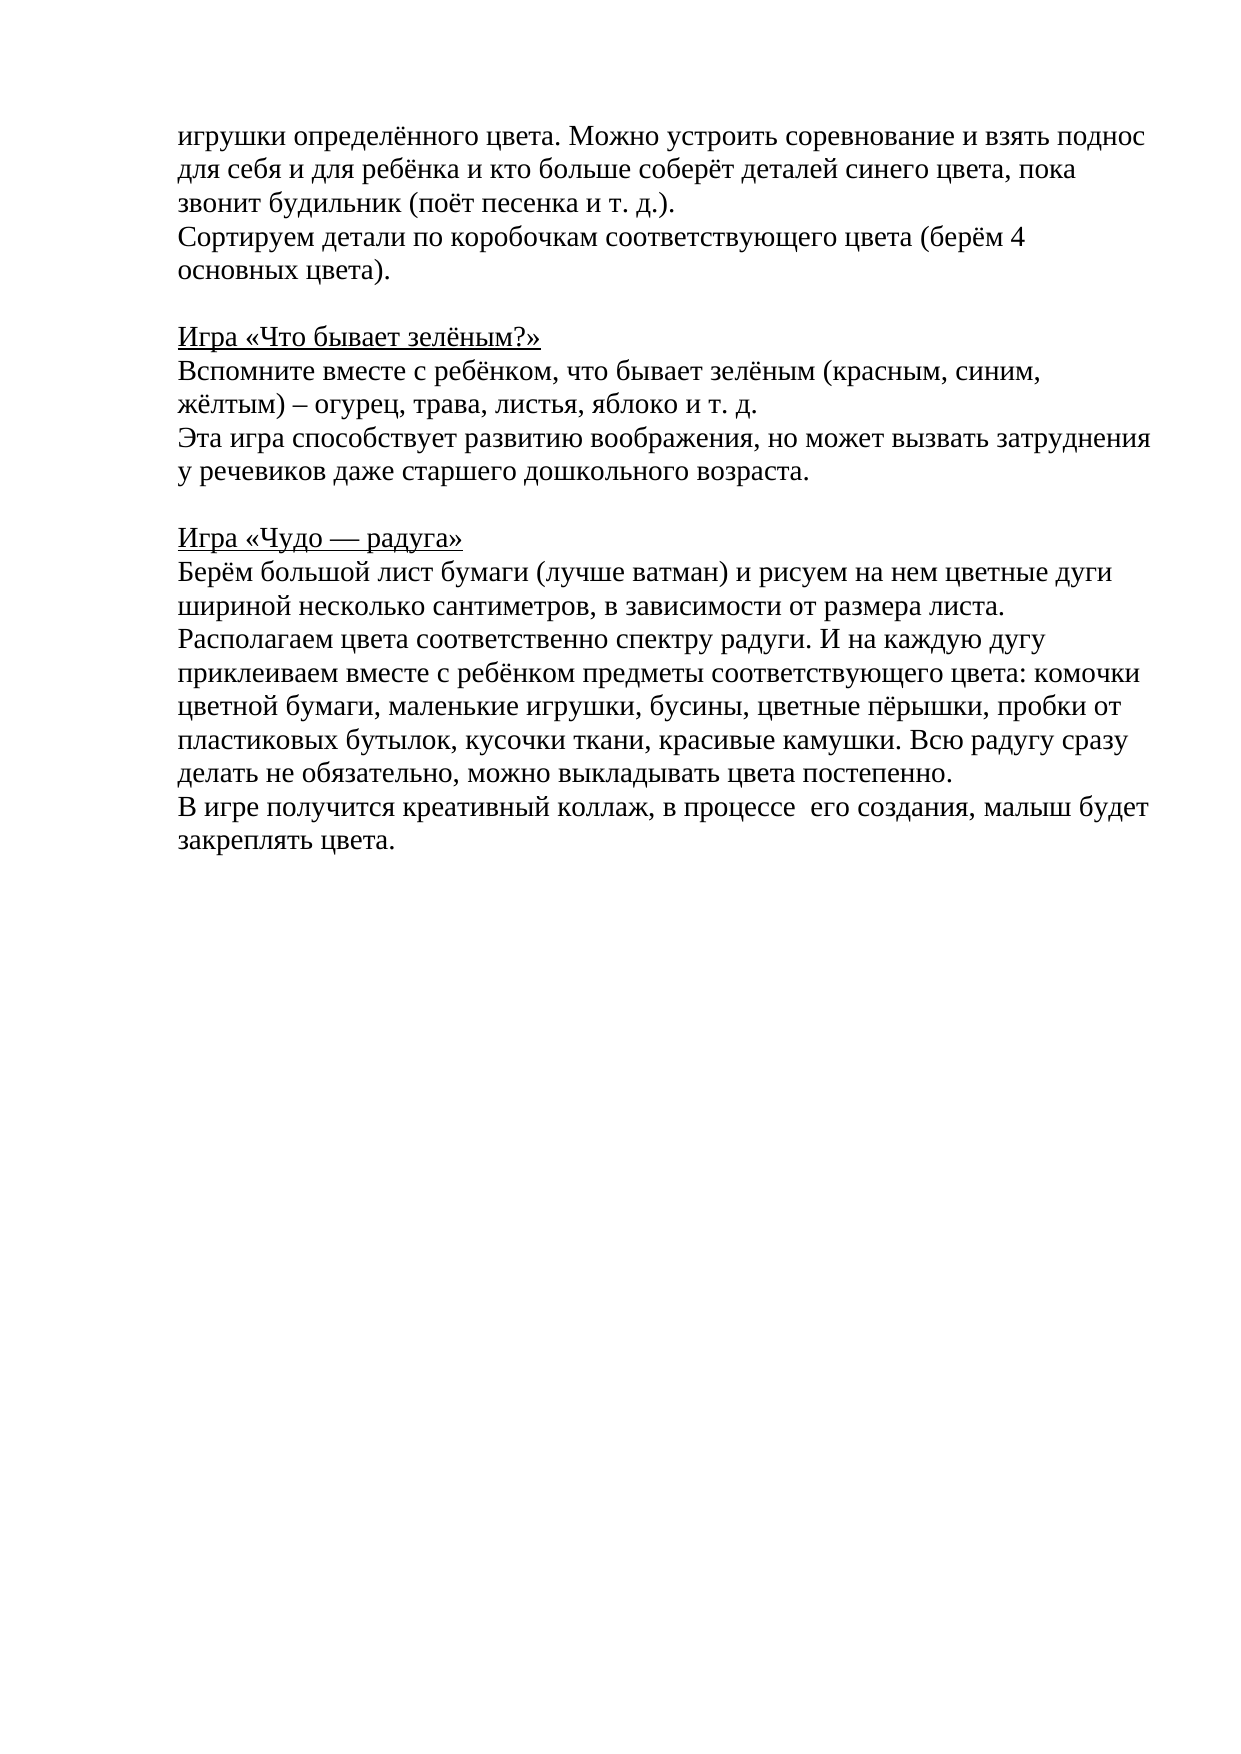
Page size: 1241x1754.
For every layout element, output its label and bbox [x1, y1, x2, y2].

text [177, 118, 1152, 856]
